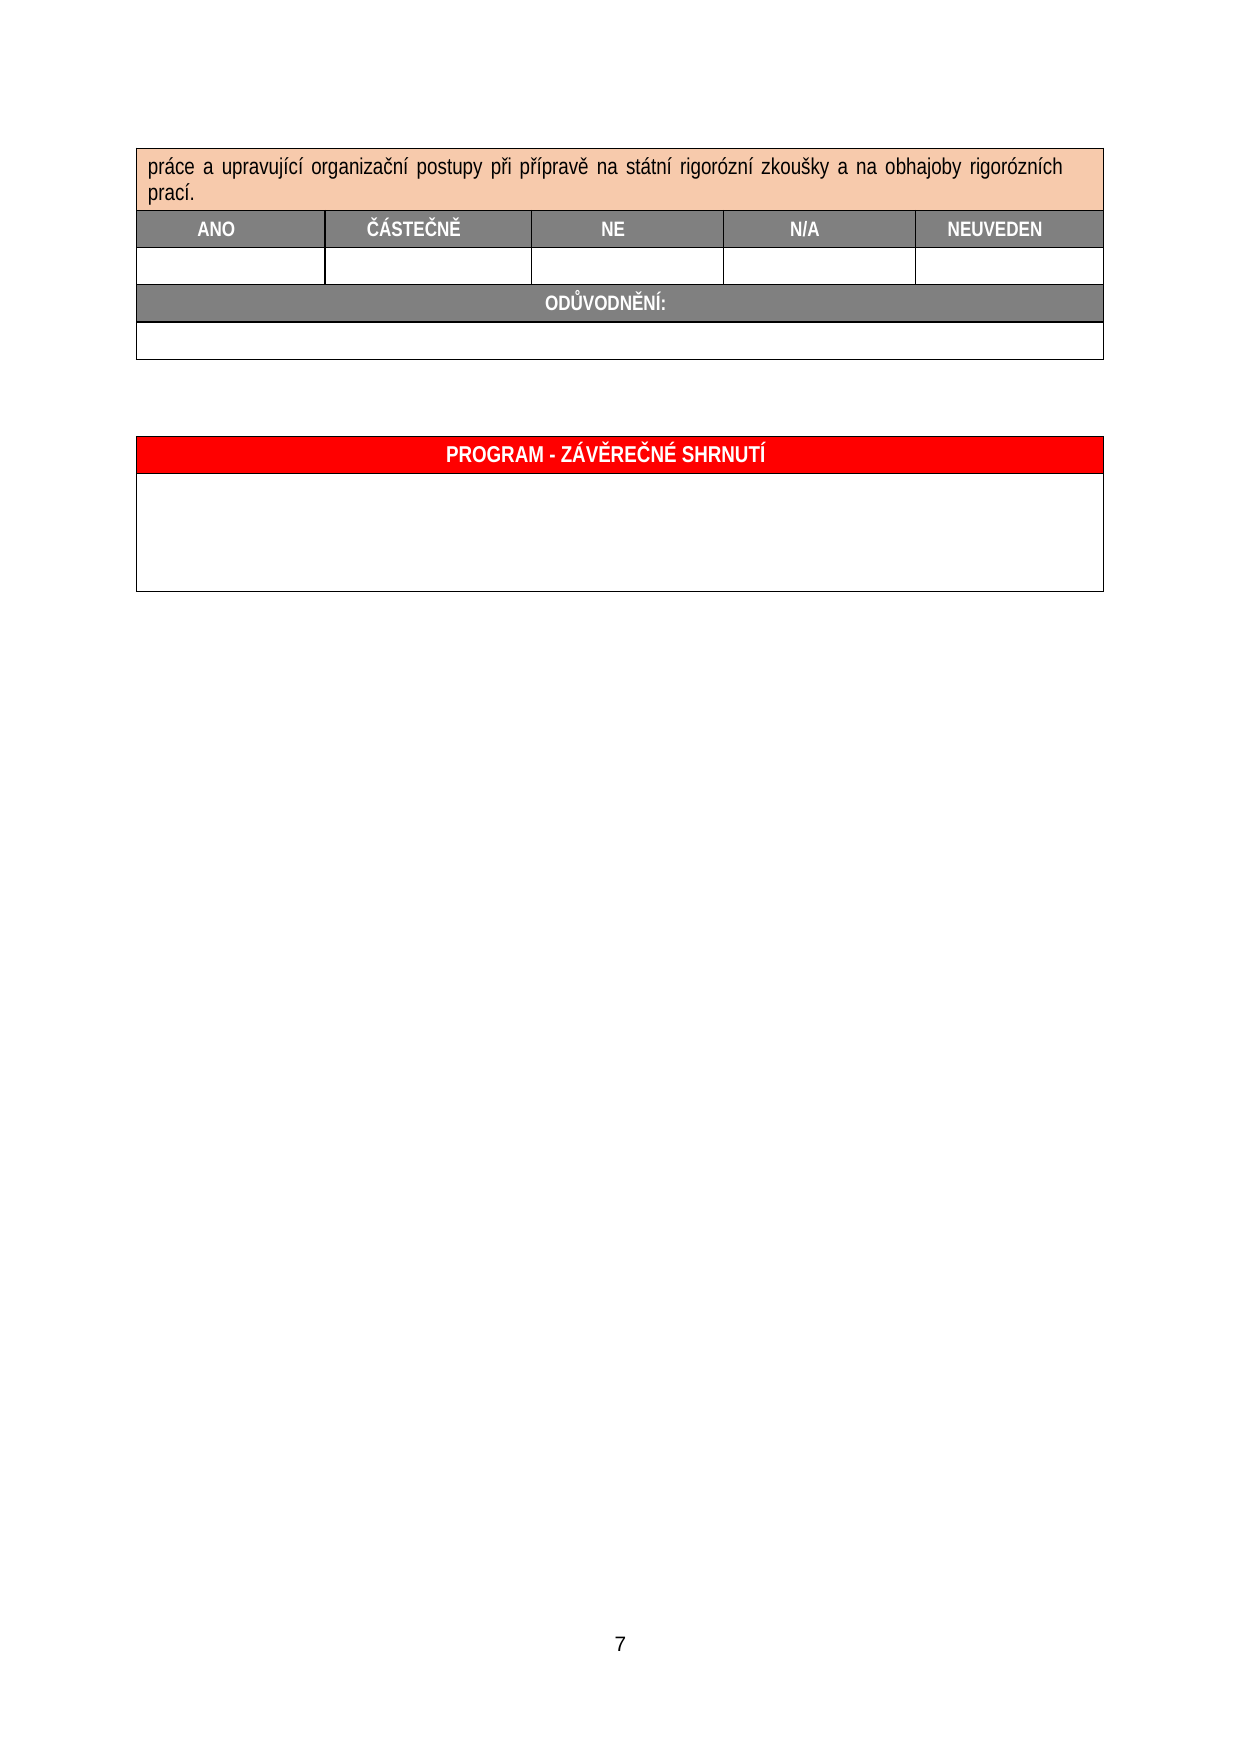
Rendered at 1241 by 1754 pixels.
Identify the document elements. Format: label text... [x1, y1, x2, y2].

table_cell ČÁSTEČNĚ [326, 211, 531, 247]
table_cell [137, 474, 1103, 591]
table_cell NEUVEDEN [916, 211, 1103, 247]
table_cell [916, 248, 1103, 284]
table_cell [532, 248, 723, 284]
table_cell NE [532, 211, 723, 247]
table_cell ANO [137, 211, 324, 247]
table_cell [137, 323, 1103, 358]
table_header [137, 149, 1103, 210]
table_cell [137, 248, 324, 284]
table_header PROGRAM - ZÁVĚREČNÉ SHRNUTÍ [137, 437, 1103, 473]
table_cell N/A [724, 211, 915, 247]
table_cell [326, 248, 531, 284]
table_cell [724, 248, 915, 284]
table_cell ODŮVODNĚNÍ: [137, 285, 1103, 321]
